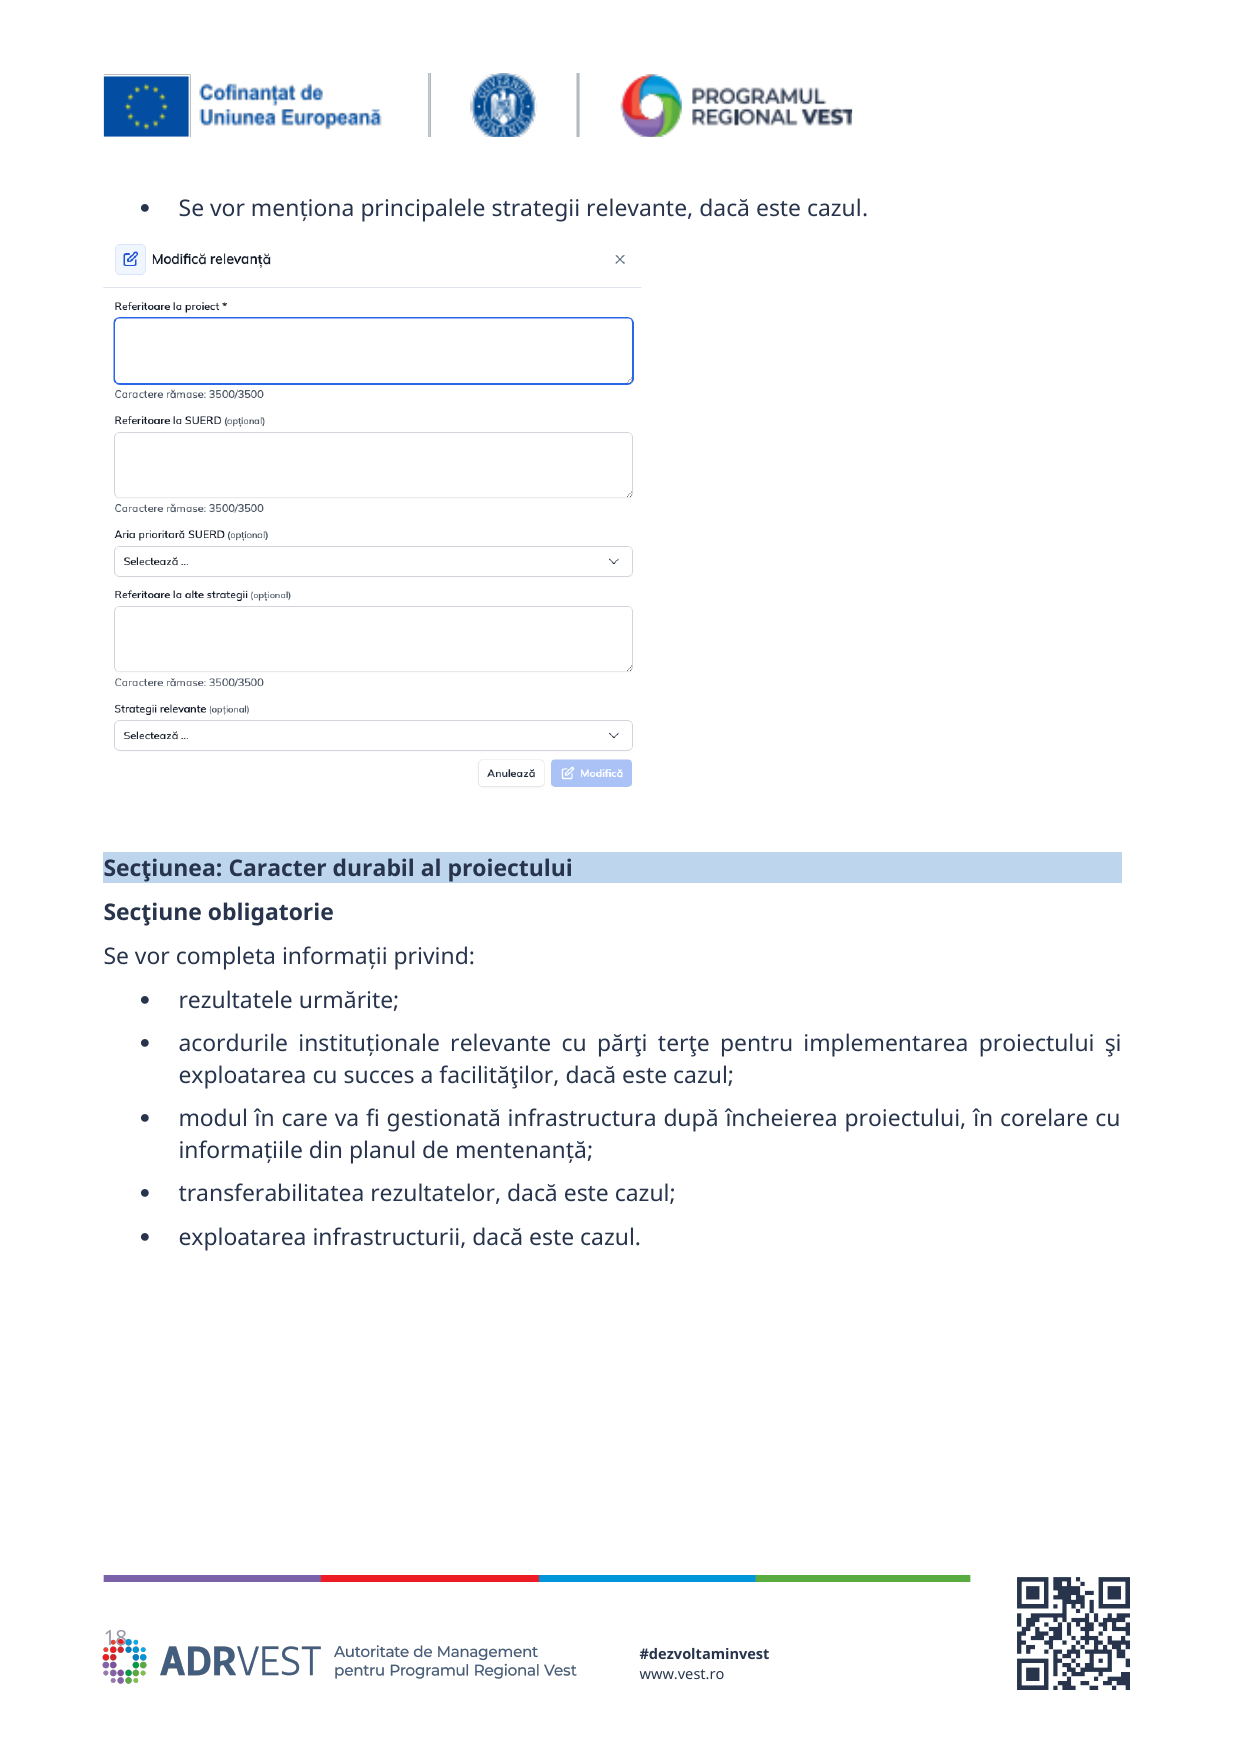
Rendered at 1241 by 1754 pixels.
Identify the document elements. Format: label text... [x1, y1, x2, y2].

picture [93, 1636, 582, 1687]
list transferabilitatea rezultatelor, dacă este cazul; [141, 1177, 1122, 1208]
list exploatarea infrastructurii, dacă este cazul. [141, 1221, 1122, 1252]
picture [103, 235, 642, 796]
list modul în care va fi gestionată infrastructura după încheierea proiectului, în corelare cu informațiile din planul de mentenanță; [141, 1102, 1122, 1165]
list acordurile instituționale relevante cu părţi terţe pentru implementarea proiectului şi exploatarea cu succes a facilităţilor, dacă este cazul; [141, 1027, 1122, 1090]
list Se vor menționa principalele strategii relevante, dacă este cazul. [141, 192, 1122, 223]
picture [1008, 1568, 1139, 1699]
text Secţiune obligatorie [103, 896, 1122, 927]
list rezultatele urmărite; [141, 983, 1122, 1015]
text Se vor completa informații privind: [103, 940, 1122, 971]
text Secţiunea: Caracter durabil al proiectului [103, 852, 1122, 883]
